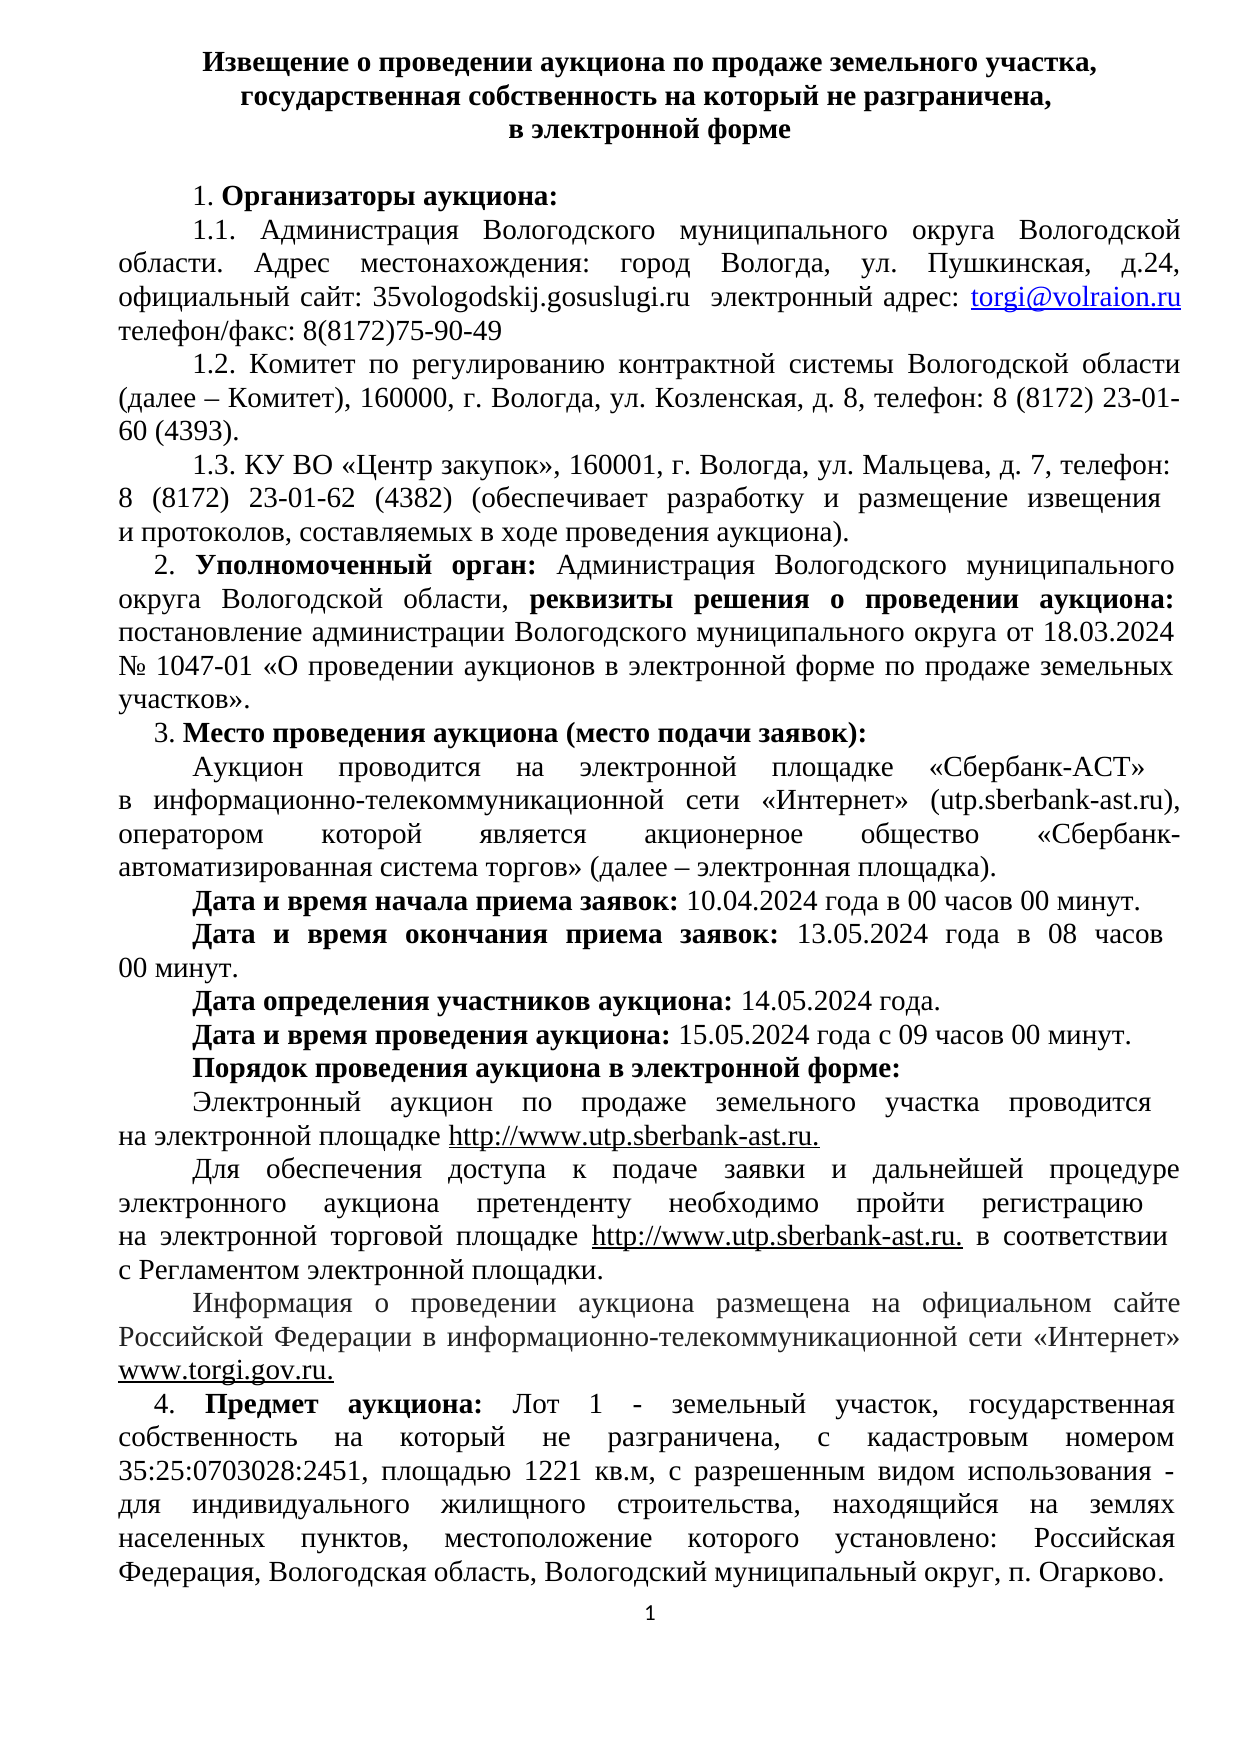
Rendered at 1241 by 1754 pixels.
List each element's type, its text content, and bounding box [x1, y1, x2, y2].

text Дата и время проведения аукциона: 15.05.2024 года с 09 часов 00 минут. [118, 1017, 1181, 1051]
text Информация о проведении аукциона размещена на официальном сайте Российской Федерации в информационно-телекоммуникационной сети «Интернет» www.torgi.gov.ru. [118, 1285, 1181, 1386]
text Порядок проведения аукциона в электронной форме: [118, 1051, 1181, 1084]
text 1.1. Администрация Вологодского муниципального округа Вологодской области. Адрес местонахождения: город Вологда, ул. Пушкинская, д.24, официальный сайт: 35vologodskij.gosuslugi.ru электронный адрес: torgi@volraion.ru телефон/факс: 8(8172)75-90-49 [118, 212, 1181, 346]
text 2. Уполномоченный орган: Администрация Вологодского муниципального округа Вологодской области, реквизиты решения о проведении аукциона: постановление администрации Вологодского муниципального округа от 18.03.2024 № 1047-01 «О проведении аукционов в электронной форме по продаже земельных участков». [118, 547, 1175, 715]
text Для обеспечения доступа к подаче заявки и дальнейшей процедуре электронного аукциона претенденту необходимо пройти регистрацию на электронной торговой площадке http://www.utp.sberbank-ast.ru. в соответствии с Регламентом электронной площадки. [118, 1151, 1181, 1285]
text Извещение о проведении аукциона по продаже земельного участка, государственная собственность на который не разграничена, в электронной форме [118, 44, 1181, 145]
text Дата и время начала приема заявок: 10.04.2024 года в 00 часов 00 минут. [118, 883, 1181, 916]
text 3. Место проведения аукциона (место подачи заявок): [118, 715, 1181, 749]
text 4. Предмет аукциона: Лот 1 - земельный участок, государственная собственность на который не разграничена, с кадастровым номером 35:25:0703028:2451, площадью 1221 кв.м, с разрешенным видом использования - для индивидуального жилищного строительства, находящийся на землях населенных пунктов, местоположение которого установлено: Российская Федерация, Вологодская область, Вологодский муниципальный округ, п. Огарково. [118, 1386, 1175, 1587]
text Дата и время окончания приема заявок: 13.05.2024 года в 08 часов 00 минут. [118, 916, 1181, 983]
text Аукцион проводится на электронной площадке «Сбербанк-АСТ» в информационно-телекоммуникационной сети «Интернет» (utp.sberbank-ast.ru), оператором которой является акционерное общество «Сбербанк-автоматизированная система торгов» (далее – электронная площадка). [118, 749, 1181, 883]
text 1. Организаторы аукциона: [118, 178, 1181, 212]
text Электронный аукцион по продаже земельного участка проводится на электронной площадке http://www.utp.sberbank-ast.ru. [118, 1084, 1181, 1151]
text Дата определения участников аукциона: 14.05.2024 года. [118, 983, 1181, 1017]
text 1.2. Комитет по регулированию контрактной системы Вологодской области (далее – Комитет), 160000, г. Вологда, ул. Козленская, д. 8, телефон: 8 (8172) 23-01-60 (4393). [118, 346, 1181, 447]
text 1.3. КУ ВО «Центр закупок», 160001, г. Вологда, ул. Мальцева, д. 7, телефон: 8 (8172) 23-01-62 (4382) (обеспечивает разработку и размещение извещения и протоколов, составляемых в ходе проведения аукциона). [118, 447, 1181, 547]
